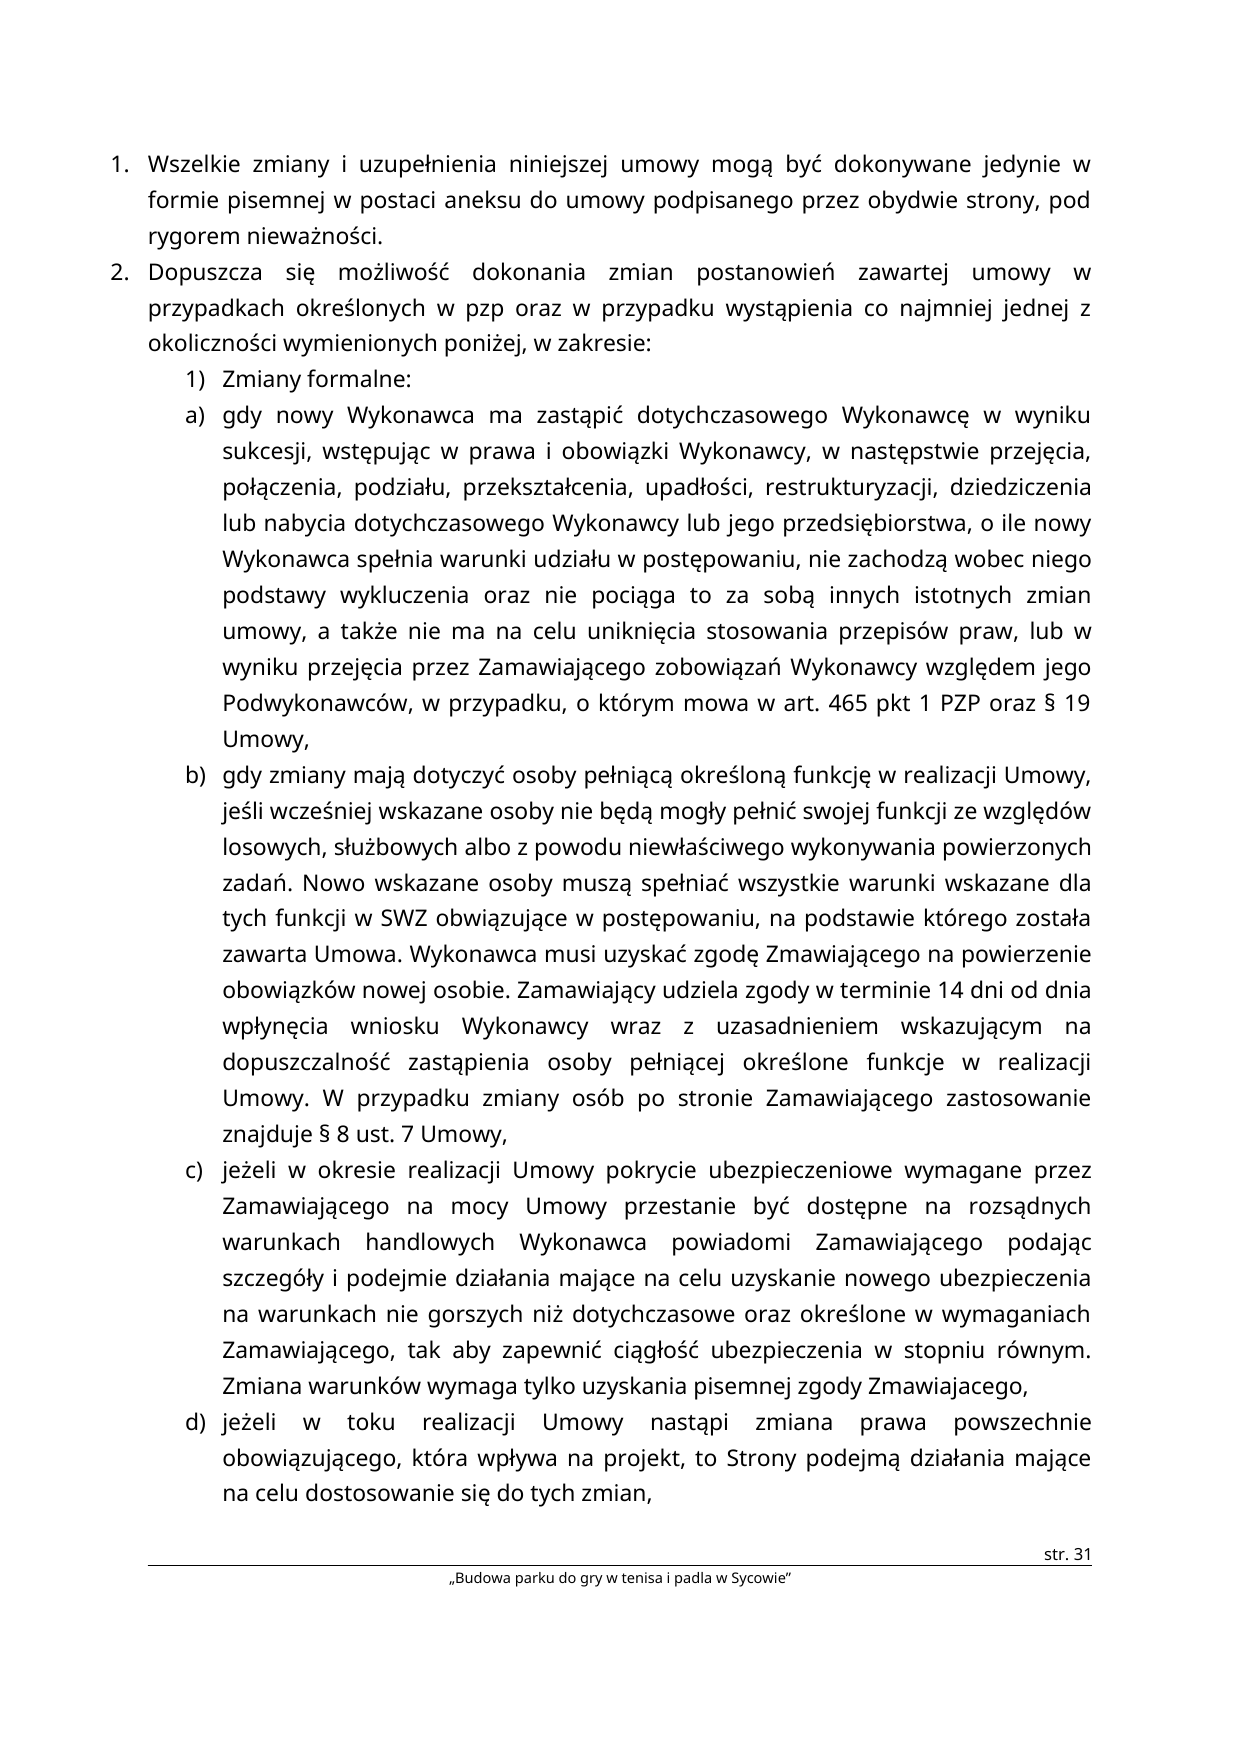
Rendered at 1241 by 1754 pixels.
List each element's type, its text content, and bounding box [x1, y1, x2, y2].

subtitle gdy zmiany mają dotyczyć osoby pełniącą określoną funkcję w realizacji Umowy, jeśli wcześniej wskazane osoby nie będą mogły pełnić swojej funkcji ze względów losowych, służbowych albo z powodu niewłaściwego wykonywania powierzonych zadań. Nowo wskazane osoby muszą spełniać wszystkie warunki wskazane dla tych funkcji w SWZ obwiązujące w postępowaniu, na podstawie którego została zawarta Umowa. Wykonawca musi uzyskać zgodę Zmawiającego na powierzenie obowiązków nowej osobie. Zamawiający udziela zgody w terminie 14 dni od dnia wpłynęcia wniosku Wykonawcy wraz z uzasadnieniem wskazującym na dopuszczalność zastąpienia osoby pełniącej określone funkcje w realizacji Umowy. W przypadku zmiany osób po stronie Zamawiającego zastosowanie znajduje § 8 ust. 7 Umowy, [185, 759, 1092, 1149]
subtitle jeżeli w okresie realizacji Umowy pokrycie ubezpieczeniowe wymagane przez Zamawiającego na mocy Umowy przestanie być dostępne na rozsądnych warunkach handlowych Wykonawca powiadomi Zamawiającego podając szczegóły i podejmie działania mające na celu uzyskanie nowego ubezpieczenia na warunkach nie gorszych niż dotychczasowe oraz określone w wymaganiach Zamawiającego, tak aby zapewnić ciągłość ubezpieczenia w stopniu równym. Zmiana warunków wymaga tylko uzyskania pisemnej zgody Zmawiajacego, [185, 1154, 1092, 1401]
list Dopuszcza się możliwość dokonania zmian postanowień zawartej umowy w przypadkach określonych w pzp oraz w przypadku wystąpienia co najmniej jednej z okoliczności wymienionych poniżej, w zakresie: [110, 256, 1092, 359]
list Wszelkie zmiany i uzupełnienia niniejszej umowy mogą być dokonywane jedynie w formie pisemnej w postaci aneksu do umowy podpisanego przez obydwie strony, pod rygorem nieważności. [110, 148, 1092, 251]
subtitle Zmiany formalne: [185, 363, 1092, 394]
subtitle gdy nowy Wykonawca ma zastąpić dotychczasowego Wykonawcę w wyniku sukcesji, wstępując w prawa i obowiązki Wykonawcy, w następstwie przejęcia, połączenia, podziału, przekształcenia, upadłości, restrukturyzacji, dziedziczenia lub nabycia dotychczasowego Wykonawcy lub jego przedsiębiorstwa, o ile nowy Wykonawca spełnia warunki udziału w postępowaniu, nie zachodzą wobec niego podstawy wykluczenia oraz nie pociąga to za sobą innych istotnych zmian umowy, a także nie ma na celu uniknięcia stosowania przepisów praw, lub w wyniku przejęcia przez Zamawiającego zobowiązań Wykonawcy względem jego Podwykonawców, w przypadku, o którym mowa w art. 465 pkt 1 PZP oraz § 19 Umowy, [185, 399, 1092, 754]
subtitle jeżeli w toku realizacji Umowy nastąpi zmiana prawa powszechnie obowiązującego, która wpływa na projekt, to Strony podejmą działania mające na celu dostosowanie się do tych zmian, [185, 1406, 1092, 1509]
